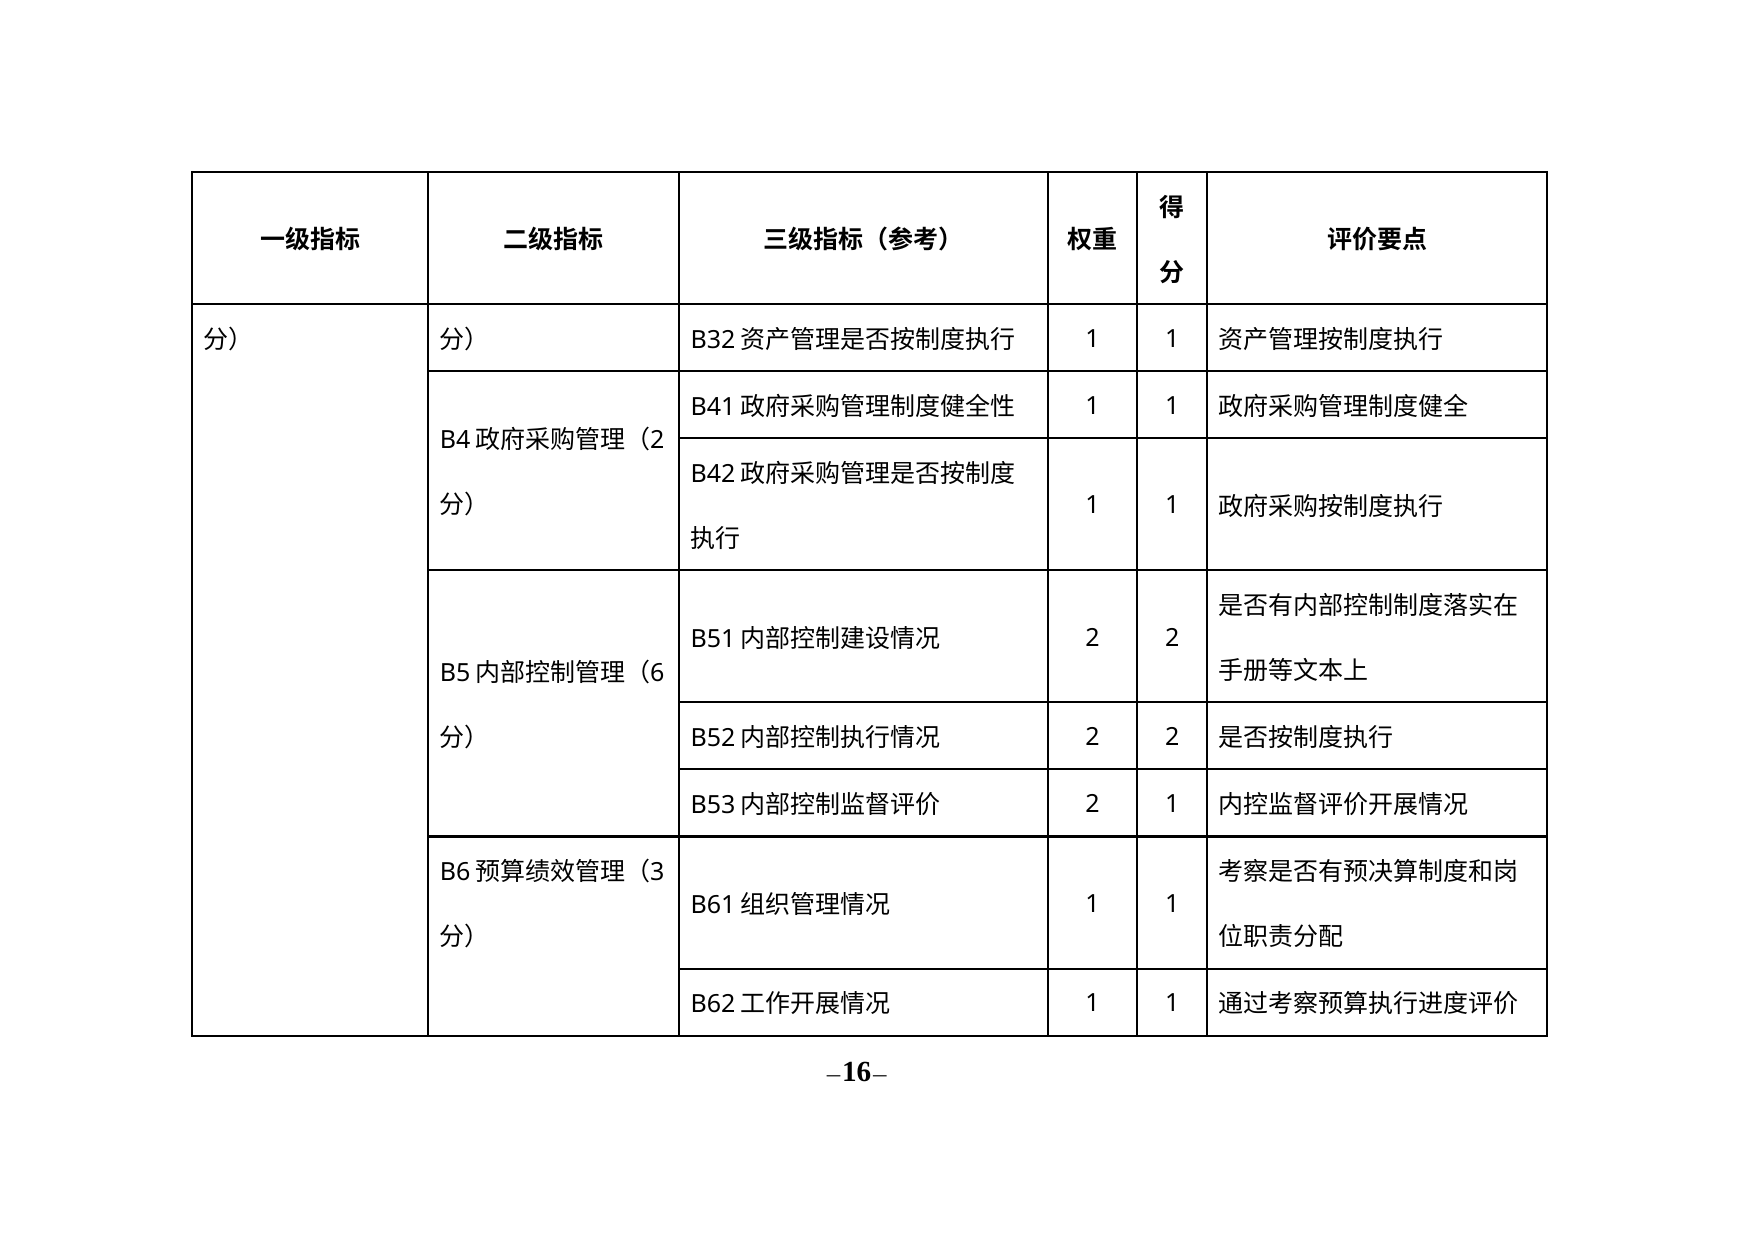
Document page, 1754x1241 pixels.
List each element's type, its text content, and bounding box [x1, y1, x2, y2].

table_cell 2 [1049, 703, 1136, 768]
table_cell 政府采购按制度执行 [1208, 439, 1546, 569]
table_cell 2 [1049, 770, 1136, 835]
table_cell 1 [1138, 305, 1206, 370]
table_header 三级指标（参考） [680, 173, 1047, 303]
table_cell 是否有内部控制制度落实在手册等文本上 [1208, 571, 1546, 701]
table_cell 2 [1049, 571, 1136, 701]
table_cell 1 [1138, 372, 1206, 437]
table_cell 1 [1049, 838, 1136, 967]
table_cell 考察是否有预决算制度和岗位职责分配 [1208, 838, 1546, 967]
table_cell 1 [1049, 372, 1136, 437]
table_cell 1 [1138, 838, 1206, 967]
table_cell B41政府采购管理制度健全性 [680, 372, 1047, 437]
table_cell B53内部控制监督评价 [680, 770, 1047, 835]
table_header 得分 [1138, 173, 1206, 303]
table_cell B51内部控制建设情况 [680, 571, 1047, 701]
table_header 权重 [1049, 173, 1136, 303]
table_cell B32资产管理是否按制度执行 [680, 305, 1047, 370]
table_cell B4政府采购管理（2分） [429, 372, 678, 569]
table_cell B42政府采购管理是否按制度执行 [680, 439, 1047, 569]
table_cell 通过考察预算执行进度评价 [1208, 970, 1546, 1034]
table_cell 1 [1138, 970, 1206, 1034]
table_cell 1 [1049, 439, 1136, 569]
table_cell 1 [1138, 439, 1206, 569]
table_cell 政府采购管理制度健全 [1208, 372, 1546, 437]
table_cell B3资产管理（2分） [429, 305, 678, 370]
table_cell B62工作开展情况 [680, 970, 1047, 1034]
table_cell 1 [1049, 305, 1136, 370]
table_cell B5内部控制管理（6分） [429, 571, 678, 835]
table_cell 内控监督评价开展情况 [1208, 770, 1546, 835]
table_cell B61组织管理情况 [680, 838, 1047, 967]
table_cell 资产管理按制度执行 [1208, 305, 1546, 370]
table_header 一级指标 [193, 173, 427, 303]
table_header 二级指标 [429, 173, 678, 303]
table_cell B6预算绩效管理（3分） [429, 838, 678, 1034]
table_header 评价要点 [1208, 173, 1546, 303]
table_cell 2 [1138, 703, 1206, 768]
table_cell 是否按制度执行 [1208, 703, 1546, 768]
table_cell B52内部控制执行情况 [680, 703, 1047, 768]
table_cell 1 [1049, 970, 1136, 1034]
table_cell 1 [1138, 770, 1206, 835]
table_cell 2 [1138, 571, 1206, 701]
